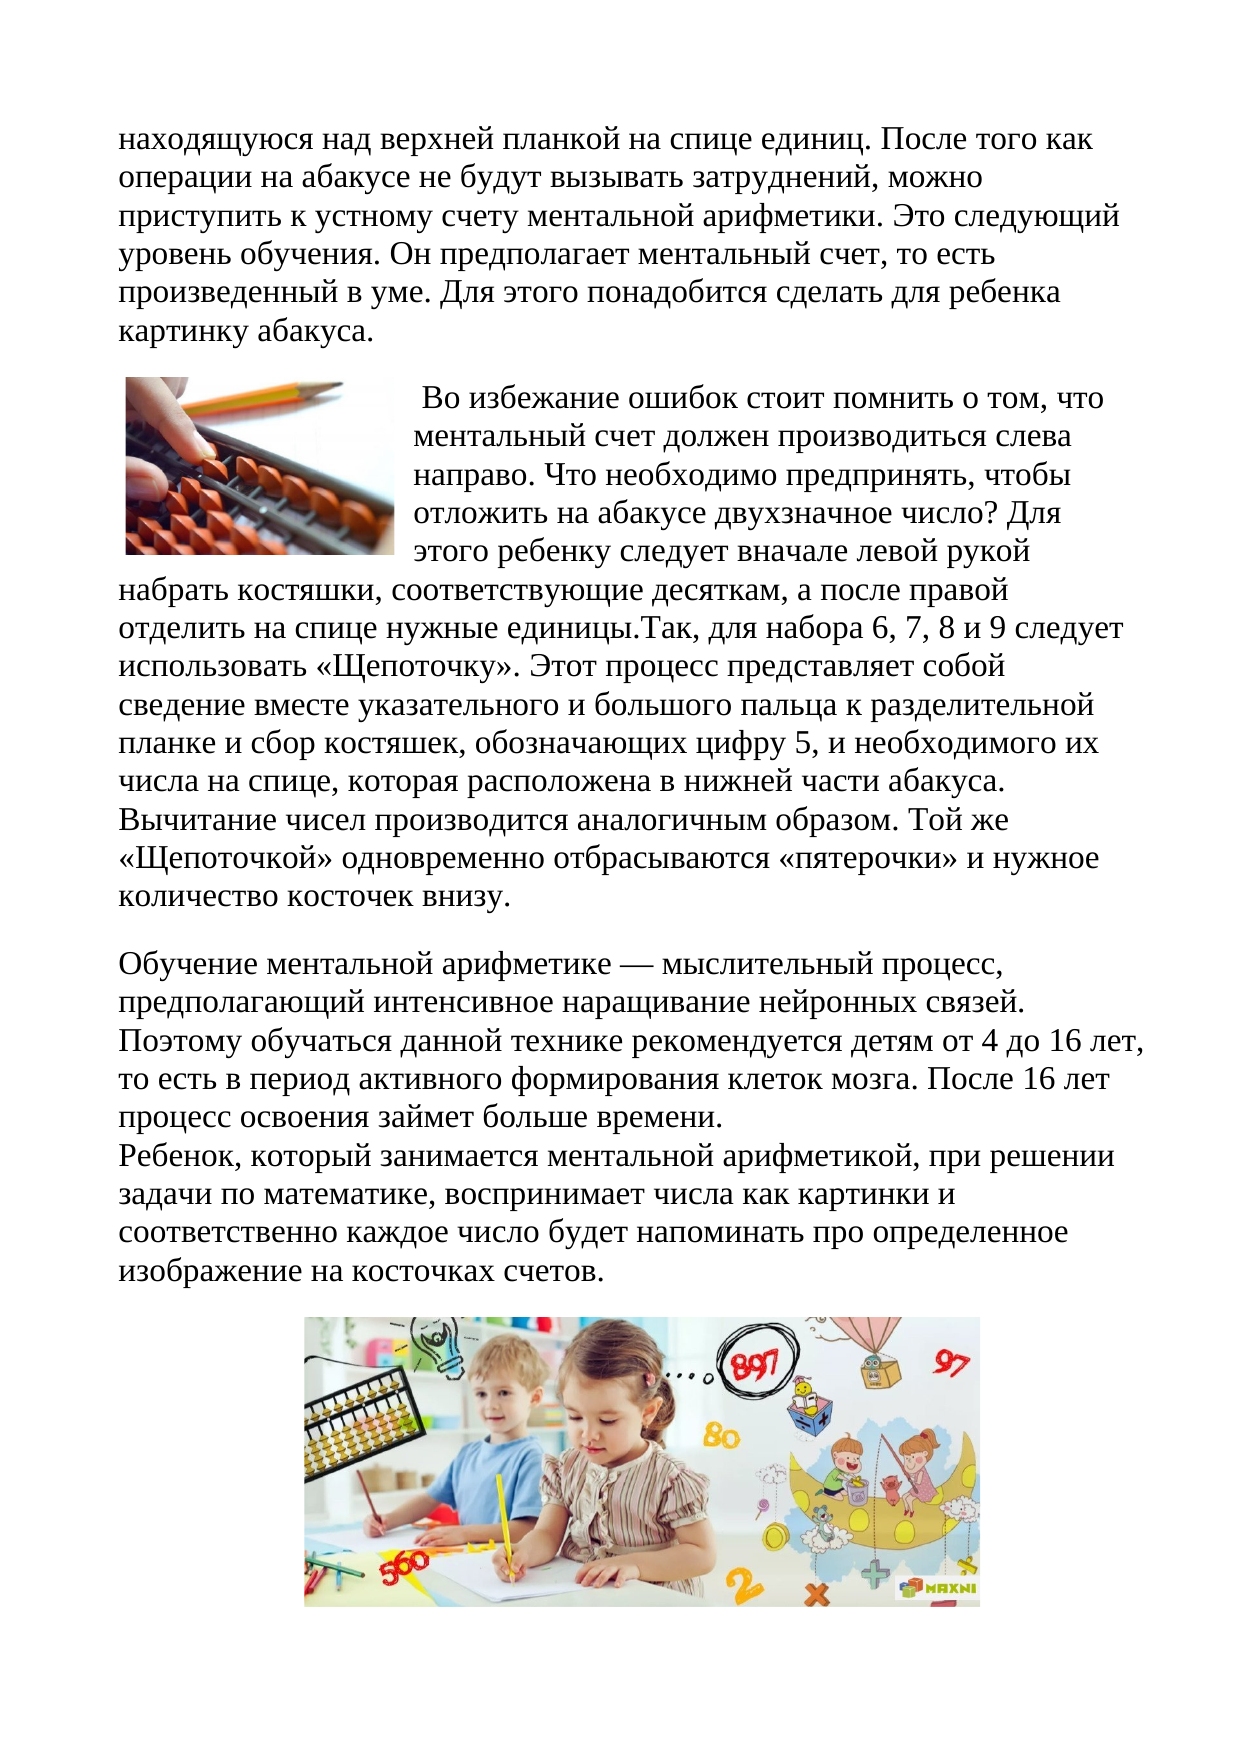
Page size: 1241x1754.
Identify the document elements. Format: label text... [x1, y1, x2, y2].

text Во избежание ошибок стоит помнить о том, что ментальный счет должен производиться слева направо. Что необходимо предпринять, чтобы отложить на абакусе двухзначное число? Для этого ребенку следует вначале левой рукой набрать костяшки, соответствующие десяткам, а после правой отделить на спице нужные единицы.Так, для набора 6, 7, 8 и 9 следует использовать «Щепоточку». Этот процесс представляет собой сведение вместе указательного и большого пальца к разделительной планке и сбор костяшек, обозначающих цифру 5, и необходимого их числа на спице, которая расположена в нижней части абакуса. Вычитание чисел производится аналогичным образом. Той же «Щепоточкой» одновременно отбрасываются «пятерочки» и нужное количество косточек внизу. [118, 377, 1137, 914]
text Ребенок, который занимается ментальной арифметикой, при решении задачи по математике, воспринимает числа как картинки и соответственно каждое число будет напоминать про определенное изображение на косточках счетов. [118, 1135, 1152, 1288]
picture [125, 377, 395, 555]
text Обучение ментальной арифметике — мыслительный процесс, предполагающий интенсивное наращивание нейронных связей. Поэтому обучаться данной технике рекомендуется детям от 4 до 16 лет, то есть в период активного формирования клеток мозга. После 16 лет процесс освоения займет больше времени. [118, 943, 1152, 1135]
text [118, 118, 1137, 348]
picture [304, 1317, 981, 1607]
